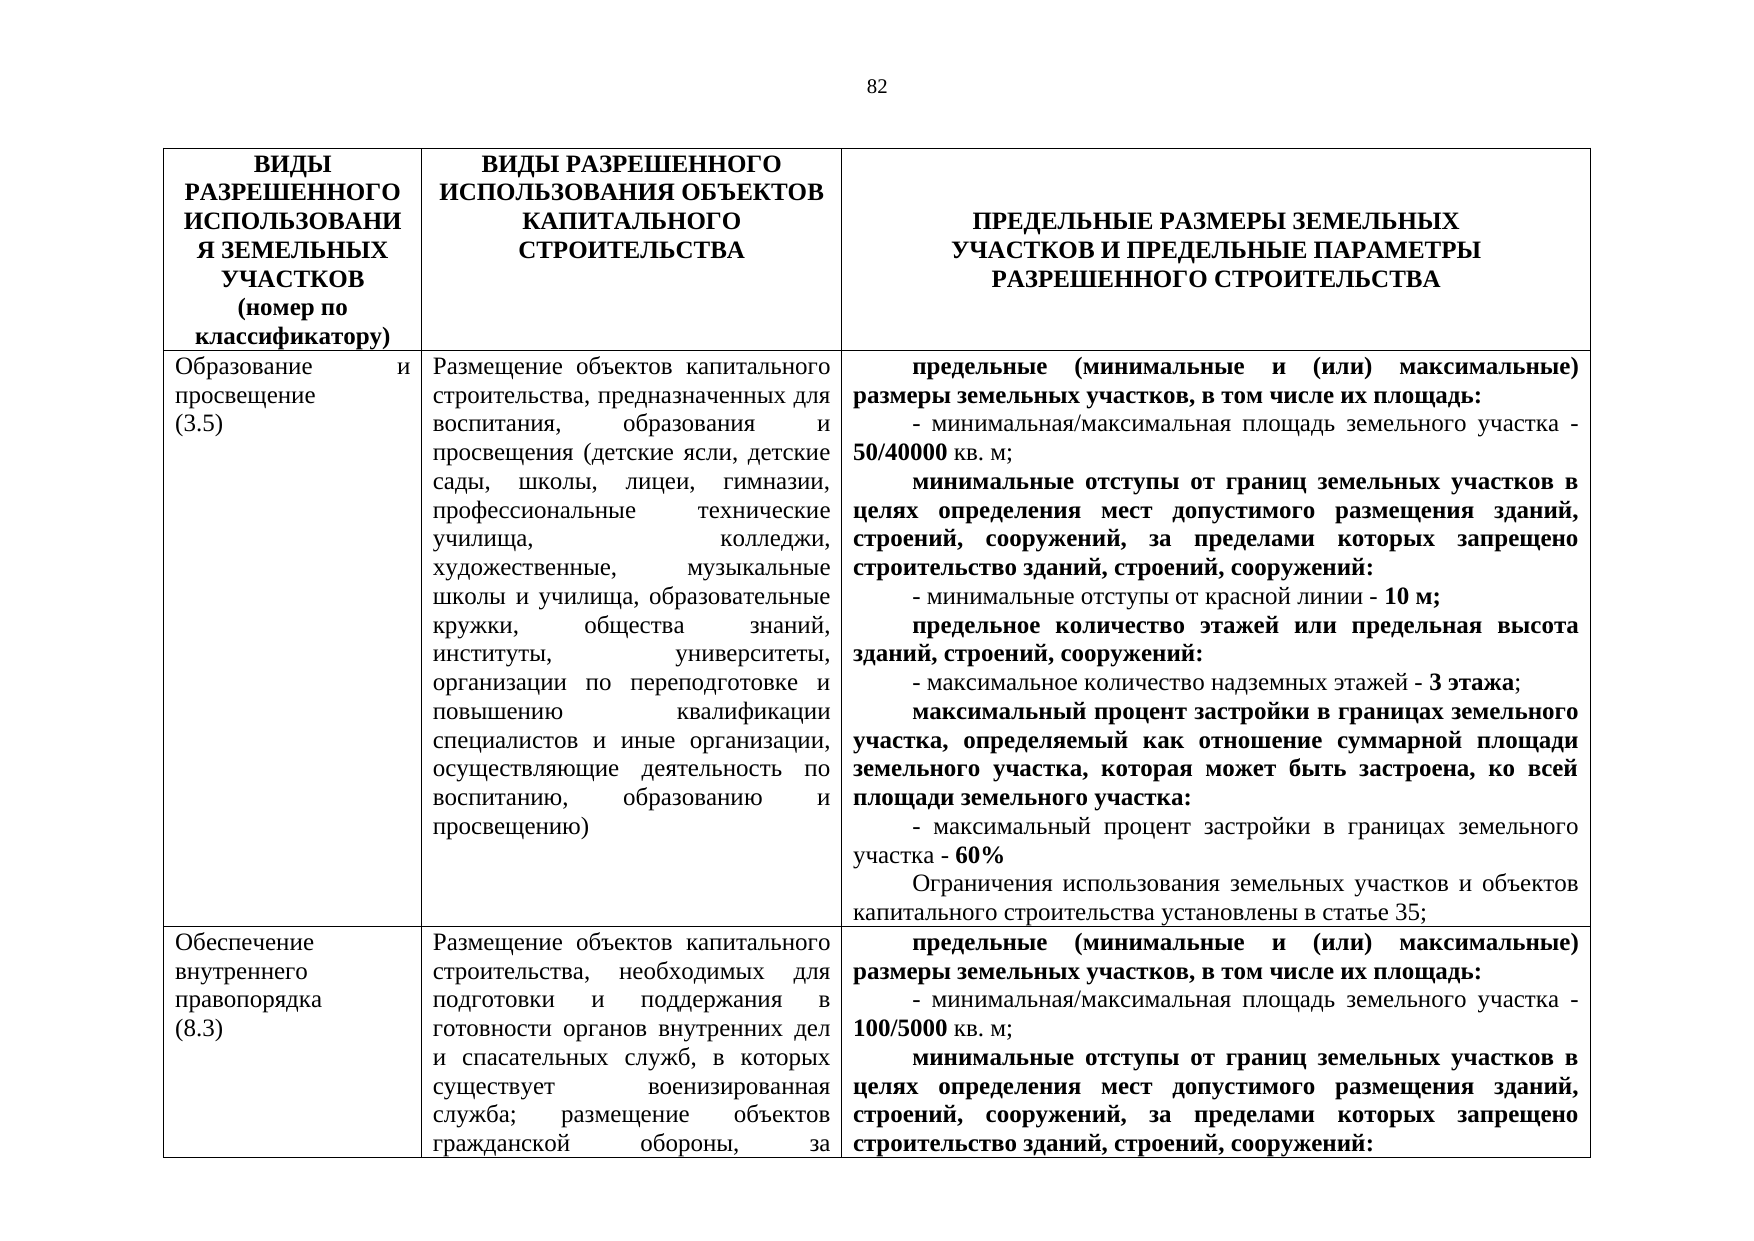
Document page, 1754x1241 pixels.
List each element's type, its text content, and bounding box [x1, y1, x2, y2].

table_header ВИДЫ РАЗРЕШЕННОГО ИСПОЛЬЗОВАНИЯ ОБЪЕКТОВ КАПИТАЛЬНОГО СТРОИТЕЛЬСТВА [422, 149, 841, 350]
table_header ВИДЫ РАЗРЕШЕННОГО ИСПОЛЬЗОВАНИЯ ЗЕМЕЛЬНЫХ УЧАСТКОВ (номер по классификатору) [164, 149, 421, 350]
table_cell предельные (минимальные и (или) максимальные) размеры земельных участков, в том числе их площадь: - минимальная/максимальная площадь земельного участка - 50/40000 кв. м; минимальные отступы от границ земельных участков в целях определения мест допустимого размещения зданий, строений, сооружений, за пределами которых запрещено строительство зданий, строений, сооружений: - минимальные отступы от красной линии - 10 м; предельное количество этажей или предельная высота зданий, строений, сооружений: - максимальное количество надземных этажей - 3 этажа; максимальный процент застройки в границах земельного участка, определяемый как отношение суммарной площади земельного участка, которая может быть застроена, ко всей площади земельного участка: - максимальный процент застройки в границах земельного участка - 60% Ограничения использования земельных участков и объектов капитального строительства установлены в статье 35; [842, 351, 1590, 926]
table_cell Образование и просвещение (3.5) [164, 351, 421, 926]
table_header ПРЕДЕЛЬНЫЕ РАЗМЕРЫ ЗЕМЕЛЬНЫХ УЧАСТКОВ И ПРЕДЕЛЬНЫЕ ПАРАМЕТРЫ РАЗРЕШЕННОГО СТРОИТЕЛЬСТВА [842, 149, 1590, 350]
table_cell Размещение объектов капитального строительства, предназначенных для воспитания, образования и просвещения (детские ясли, детские сады, школы, лицеи, гимназии, профессиональные технические училища, колледжи, художественные, музыкальные школы и училища, образовательные кружки, общества знаний, институты, университеты, организации по переподготовке и повышению квалификации специалистов и иные организации, осуществляющие деятельность по воспитанию, образованию и просвещению) [422, 351, 841, 926]
table_cell Обеспечение внутреннего правопорядка (8.3) [164, 927, 421, 1157]
